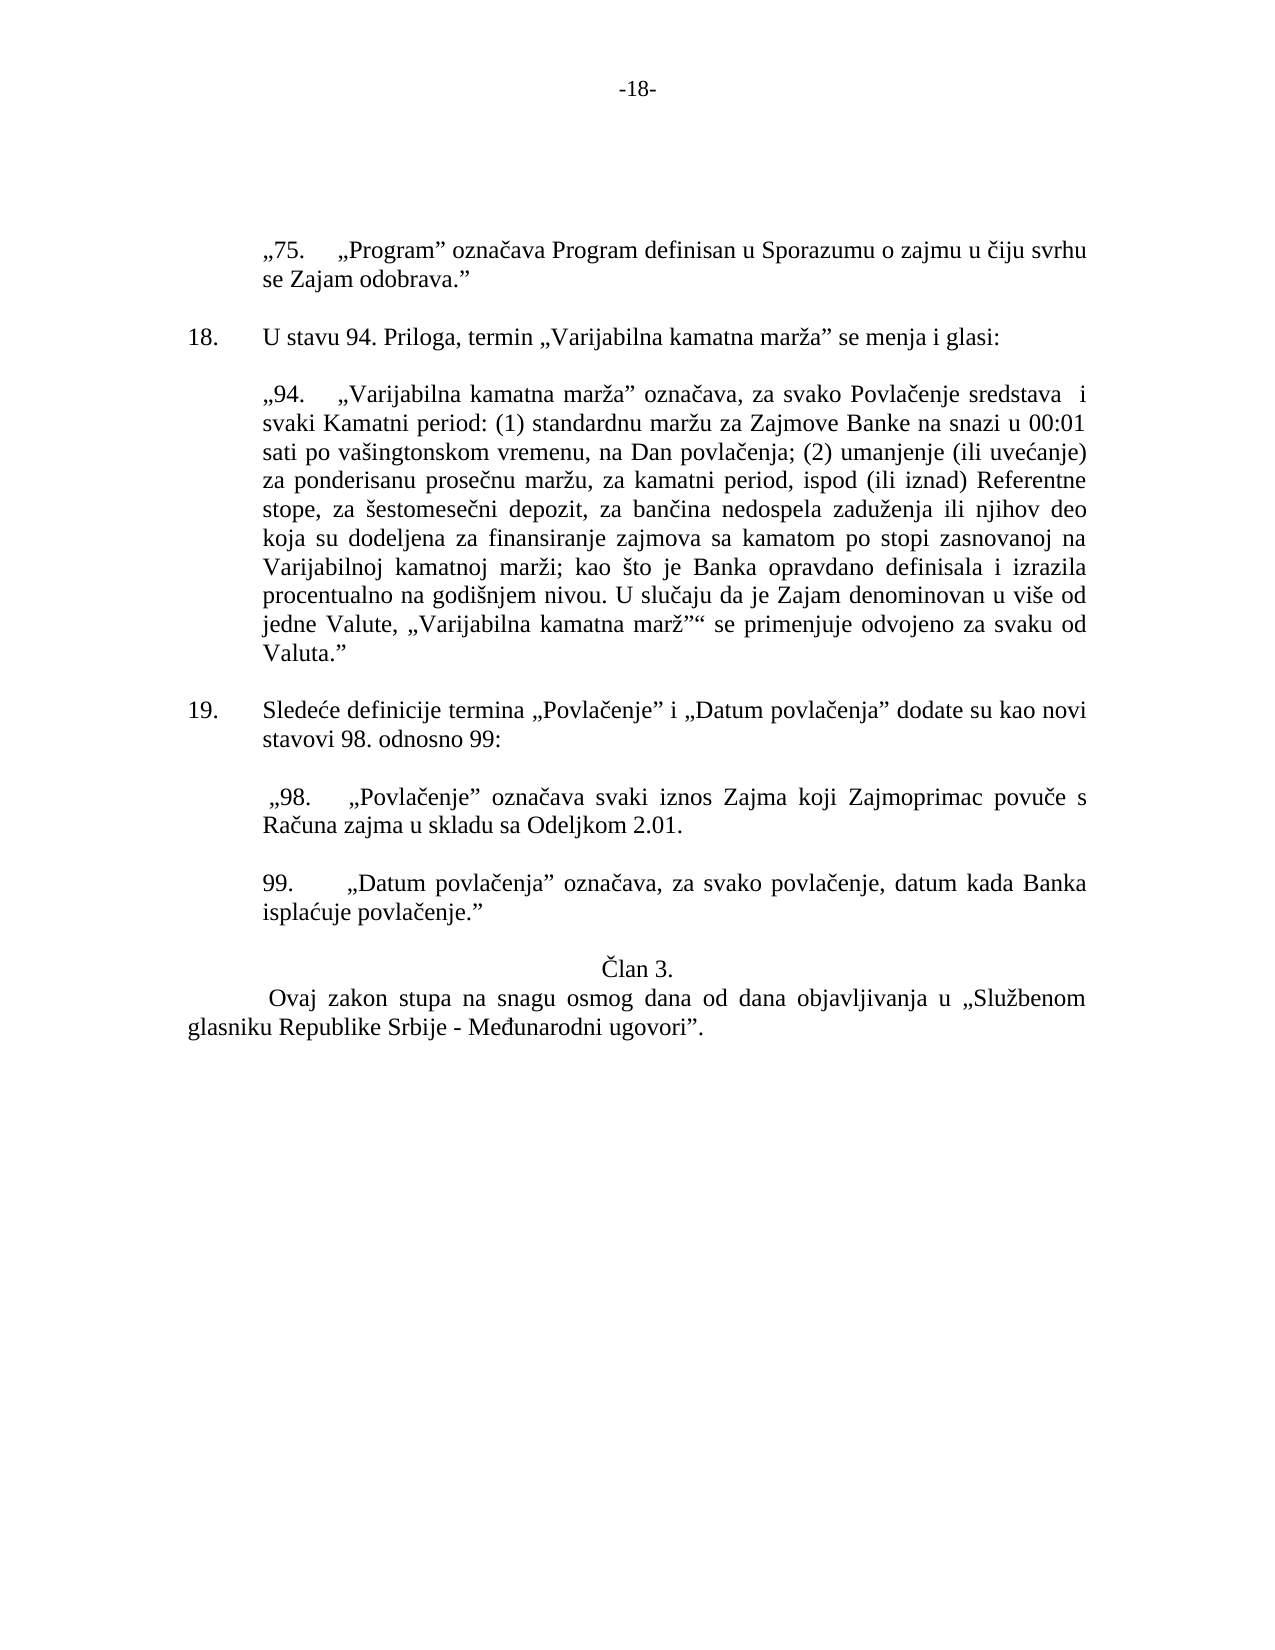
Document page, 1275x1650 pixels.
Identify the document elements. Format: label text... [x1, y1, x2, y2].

text „75. „Program” označava Program definisan u Sporazumu o zajmu u čiju svrhu se Zajam odobrava.” [262, 236, 1087, 293]
text „94. „Varijabilna kamatna marža” označava, za svako Povlačenje sredstava i svaki Kamatni period: (1) standardnu maržu za Zajmove Banke na snazi u 00:01 sati po vašingtonskom vremenu, na Dan povlačenja; (2) umanjenje (ili uvećanje) za ponderisanu prosečnu maržu, za kamatni period, ispod (ili iznad) Referentne stope, za šestomesečni depozit, za bančina nedospela zaduženja ili njihov deo koja su dodeljena za finansiranje zajmova sa kamatom po stopi zasnovanoj na Varijabilnoj kamatnoj marži; kao što je Banka opravdano definisala i izrazila procentualno na godišnjem nivou. U slučaju da je Zajam denominovan u više od jedne Valute, „Varijabilna kamatna marž”“ se primenjuje odvojeno za svaku od Valuta.” [262, 379, 1087, 667]
text „98. „Povlačenje” označava svaki iznos Zajma koji Zajmoprimac povuče s Računa zajma u skladu sa Odeljkom 2.01. [262, 782, 1087, 839]
text Član 3. [187, 954, 1087, 983]
text 18. U stavu 94. Priloga, termin „Varijabilna kamatna marža” se menja i glasi: [187, 322, 1087, 351]
text Ovaj zakon stupa na snagu osmog dana od dana objavljivanja u „Službenom glasniku Republike Srbije - Međunarodni ugovori”. [187, 983, 1087, 1041]
text 19. Sledeće definicije termina „Povlačenje” i „Datum povlačenja” dodate su kao novi stavovi 98. odnosno 99: [187, 696, 1087, 753]
text 99. „Datum povlačenja” označava, za svako povlačenje, datum kada Banka isplaćuje povlačenje.” [262, 868, 1087, 926]
